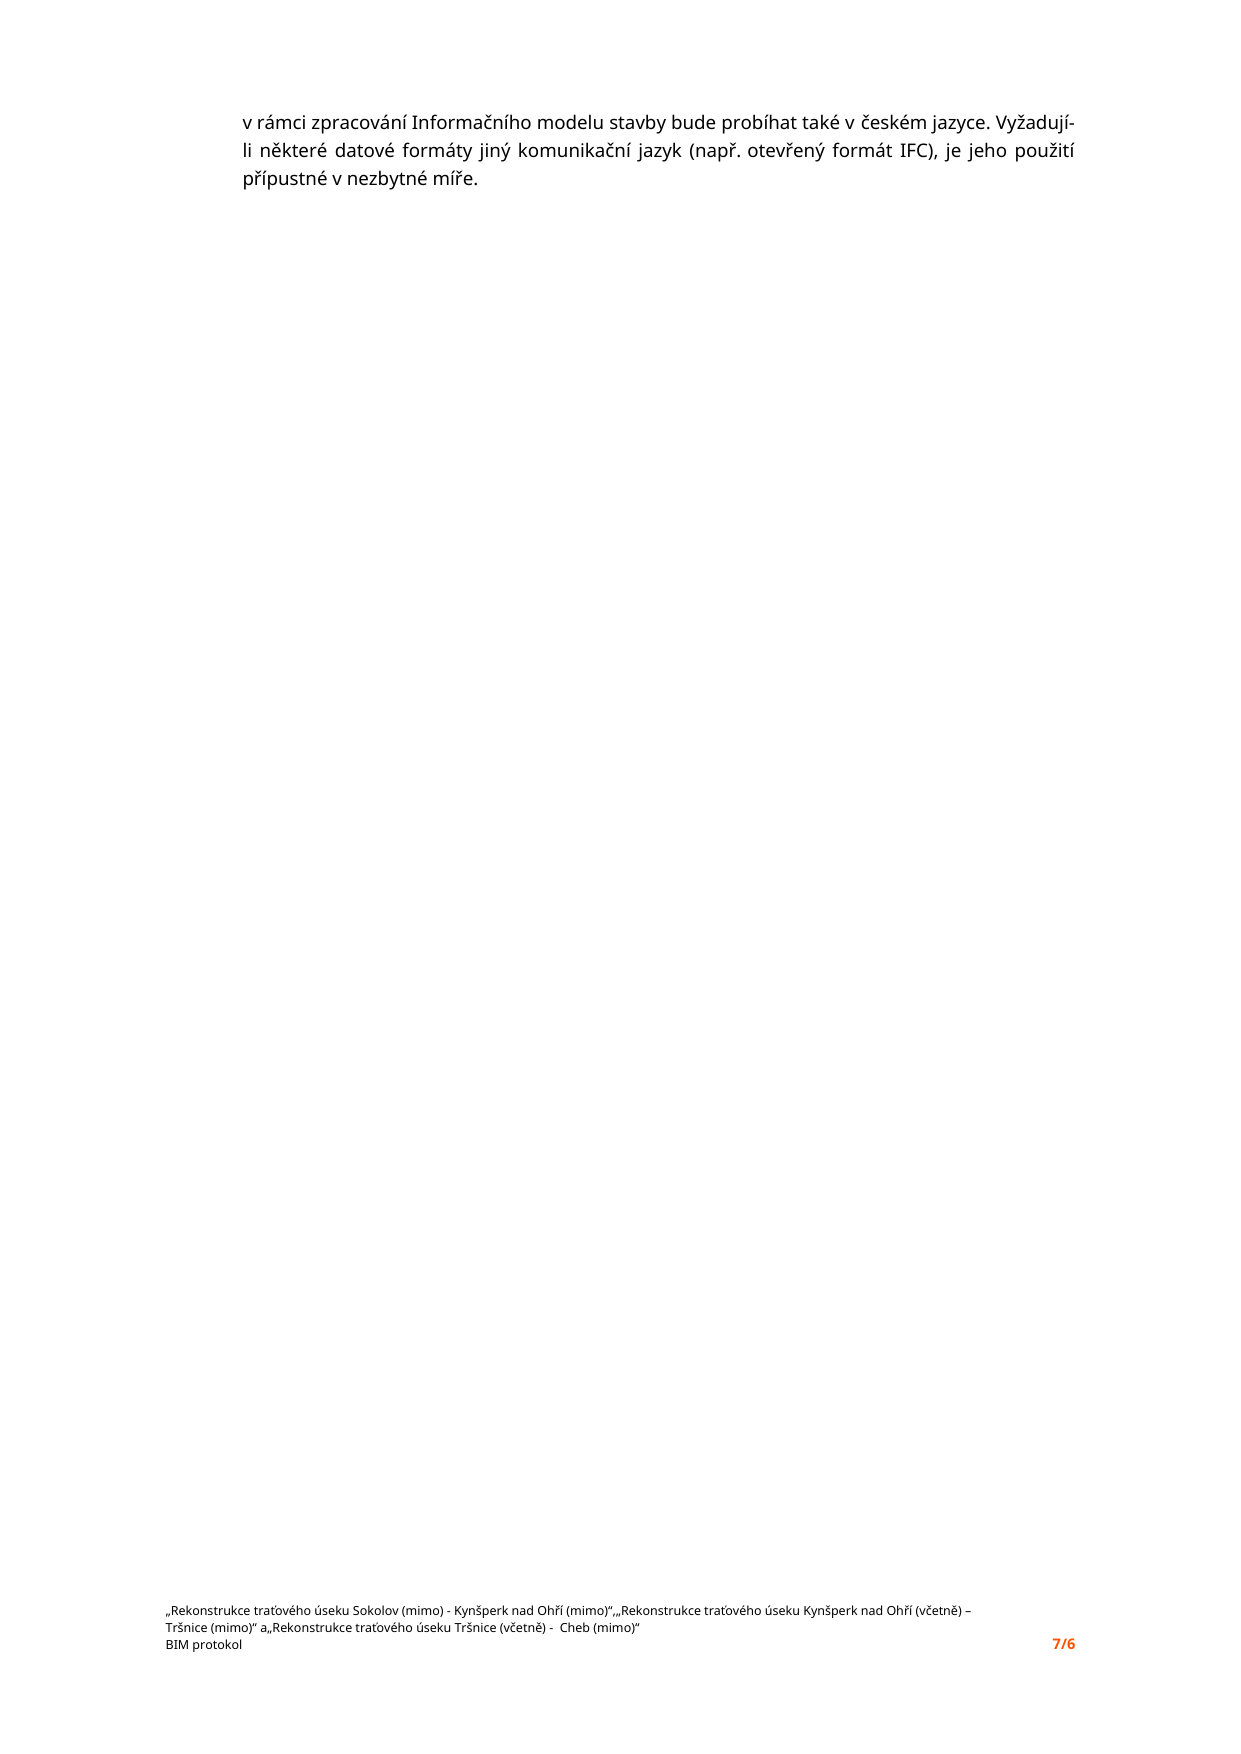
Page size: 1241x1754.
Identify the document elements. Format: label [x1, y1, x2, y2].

text [165, 109, 1075, 191]
